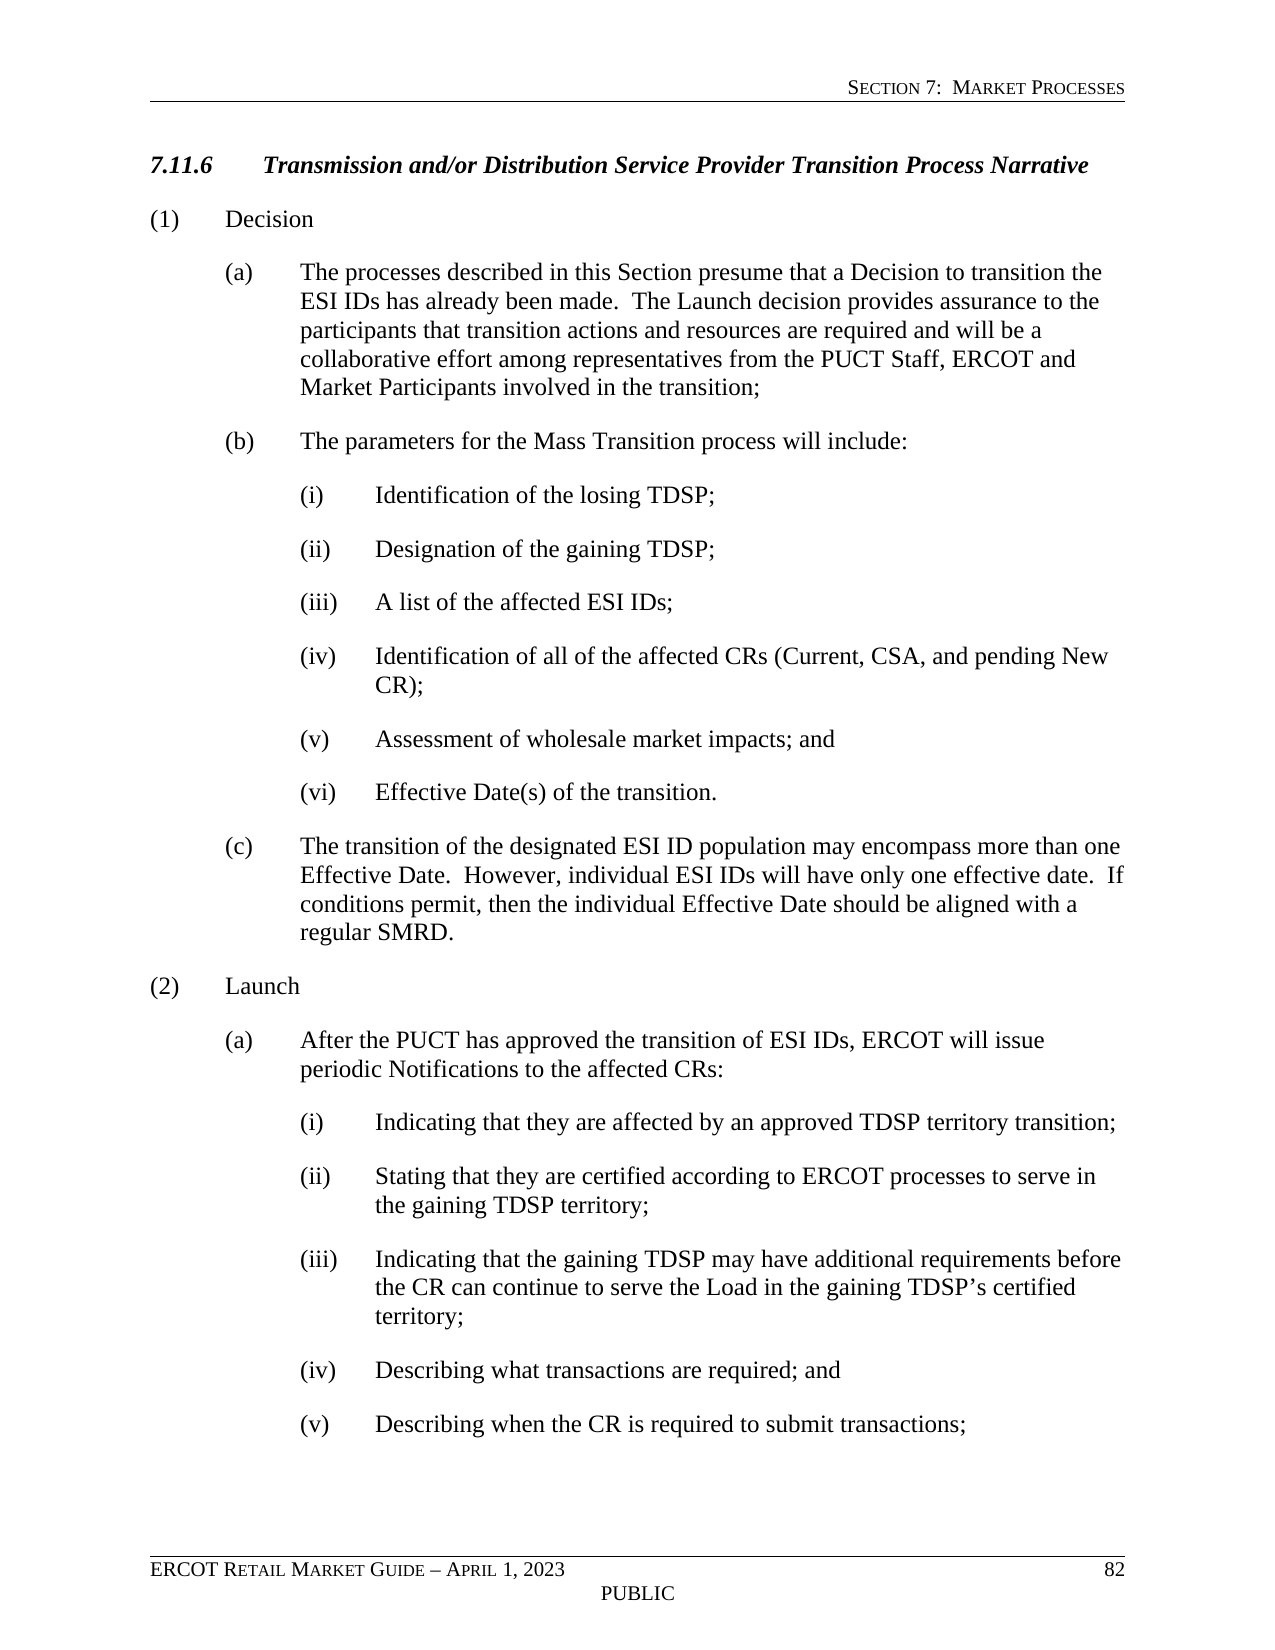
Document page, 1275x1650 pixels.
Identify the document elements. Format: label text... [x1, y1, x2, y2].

list (a) After the PUCT has approved the transition of ESI IDs, ERCOT will issue periodic Notifications to the affected CRs: [225, 1025, 1125, 1082]
list (i) Identification of the losing TDSP; [300, 480, 1125, 509]
list (i) Indicating that they are affected by an approved TDSP territory transition; [300, 1107, 1125, 1136]
list (ii) Stating that they are certified according to ERCOT processes to serve in the gaining TDSP territory; [300, 1161, 1125, 1219]
list (ii) Designation of the gaining TDSP; [300, 534, 1125, 562]
list (iv) Identification of all of the affected CRs (Current, CSA, and pending New CR); [300, 641, 1125, 699]
text (1) Decision [150, 204, 1125, 232]
text 7.11.6 Transmission and/or Distribution Service Provider Transition Process Narrative [150, 150, 1125, 179]
list (a) The processes described in this Section presume that a Decision to transition the ESI IDs has already been made. The Launch decision provides assurance to the participants that transition actions and resources are required and will be a collaborative effort among representatives from the PUCT Staff, ERCOT and Market Participants involved in the transition; [225, 257, 1125, 401]
list (c) The transition of the designated ESI ID population may encompass more than one Effective Date. However, individual ESI IDs will have only one effective date. If conditions permit, then the individual Effective Date should be aligned with a regular SMRD. [225, 831, 1125, 946]
list (v) Describing when the CR is required to submit transactions; [300, 1409, 1125, 1437]
list (iv) Describing what transactions are required; and [300, 1355, 1125, 1384]
list (vi) Effective Date(s) of the transition. [300, 777, 1125, 806]
text (2) Launch [150, 971, 1125, 1000]
list (iii) A list of the affected ESI IDs; [300, 587, 1125, 616]
list (b) The parameters for the Mass Transition process will include: [225, 426, 1125, 455]
list (iii) Indicating that the gaining TDSP may have additional requirements before the CR can continue to serve the Load in the gaining TDSP’s certified territory; [300, 1244, 1125, 1330]
list (v) Assessment of wholesale market impacts; and [300, 724, 1125, 752]
